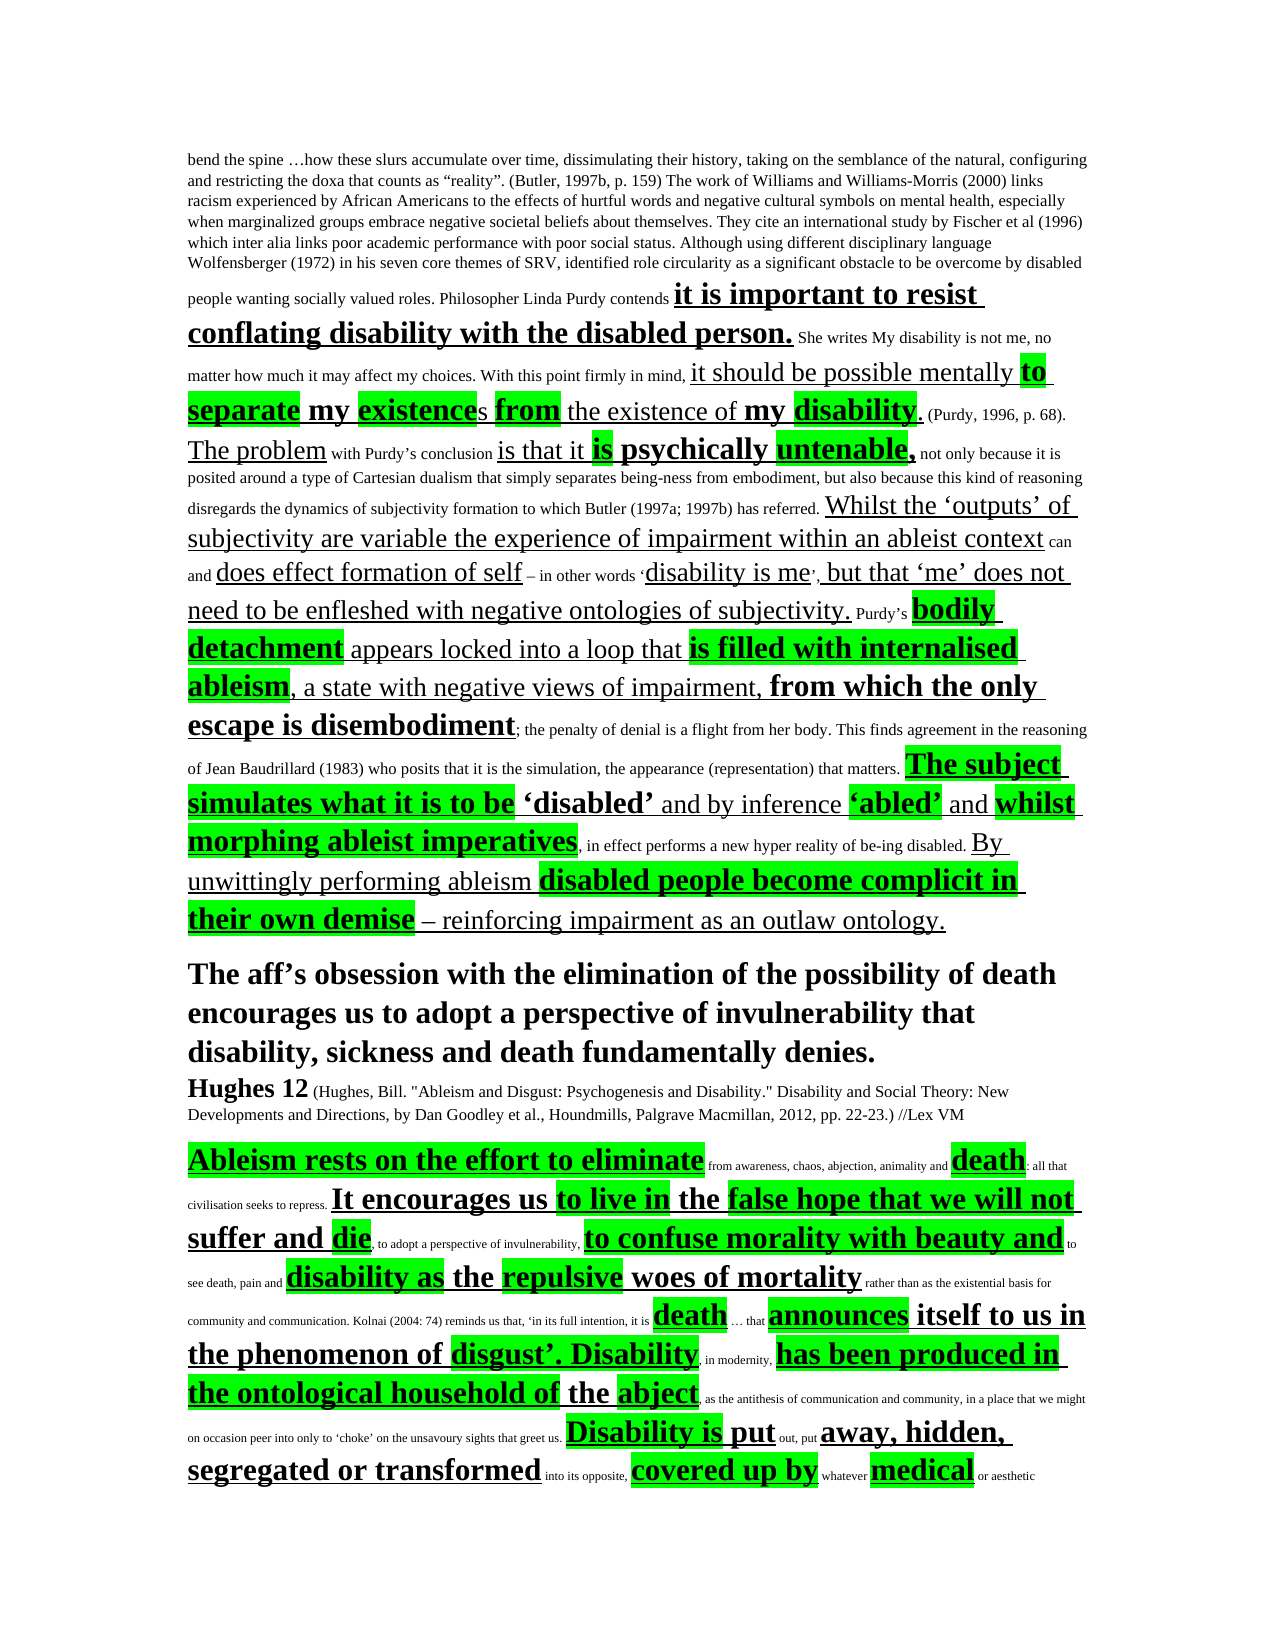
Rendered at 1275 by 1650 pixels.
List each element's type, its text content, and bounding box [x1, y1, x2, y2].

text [187, 150, 1087, 936]
text Hughes 12 (Hughes, Bill. "Ableism and Disgust: Psychogenesis and Disability." Disability and Social Theory: New Developments and Directions, by Dan Goodley et al., Houndmills, Palgrave Macmillan, 2012, pp. 22-23.) //Lex VM [187, 1072, 1087, 1123]
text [187, 1142, 1087, 1488]
subtitle The aff’s obsession with the elimination of the possibility of death encourages us to adopt a perspective of invulnerability that disability, sickness and death fundamentally denies. [187, 956, 1087, 1069]
